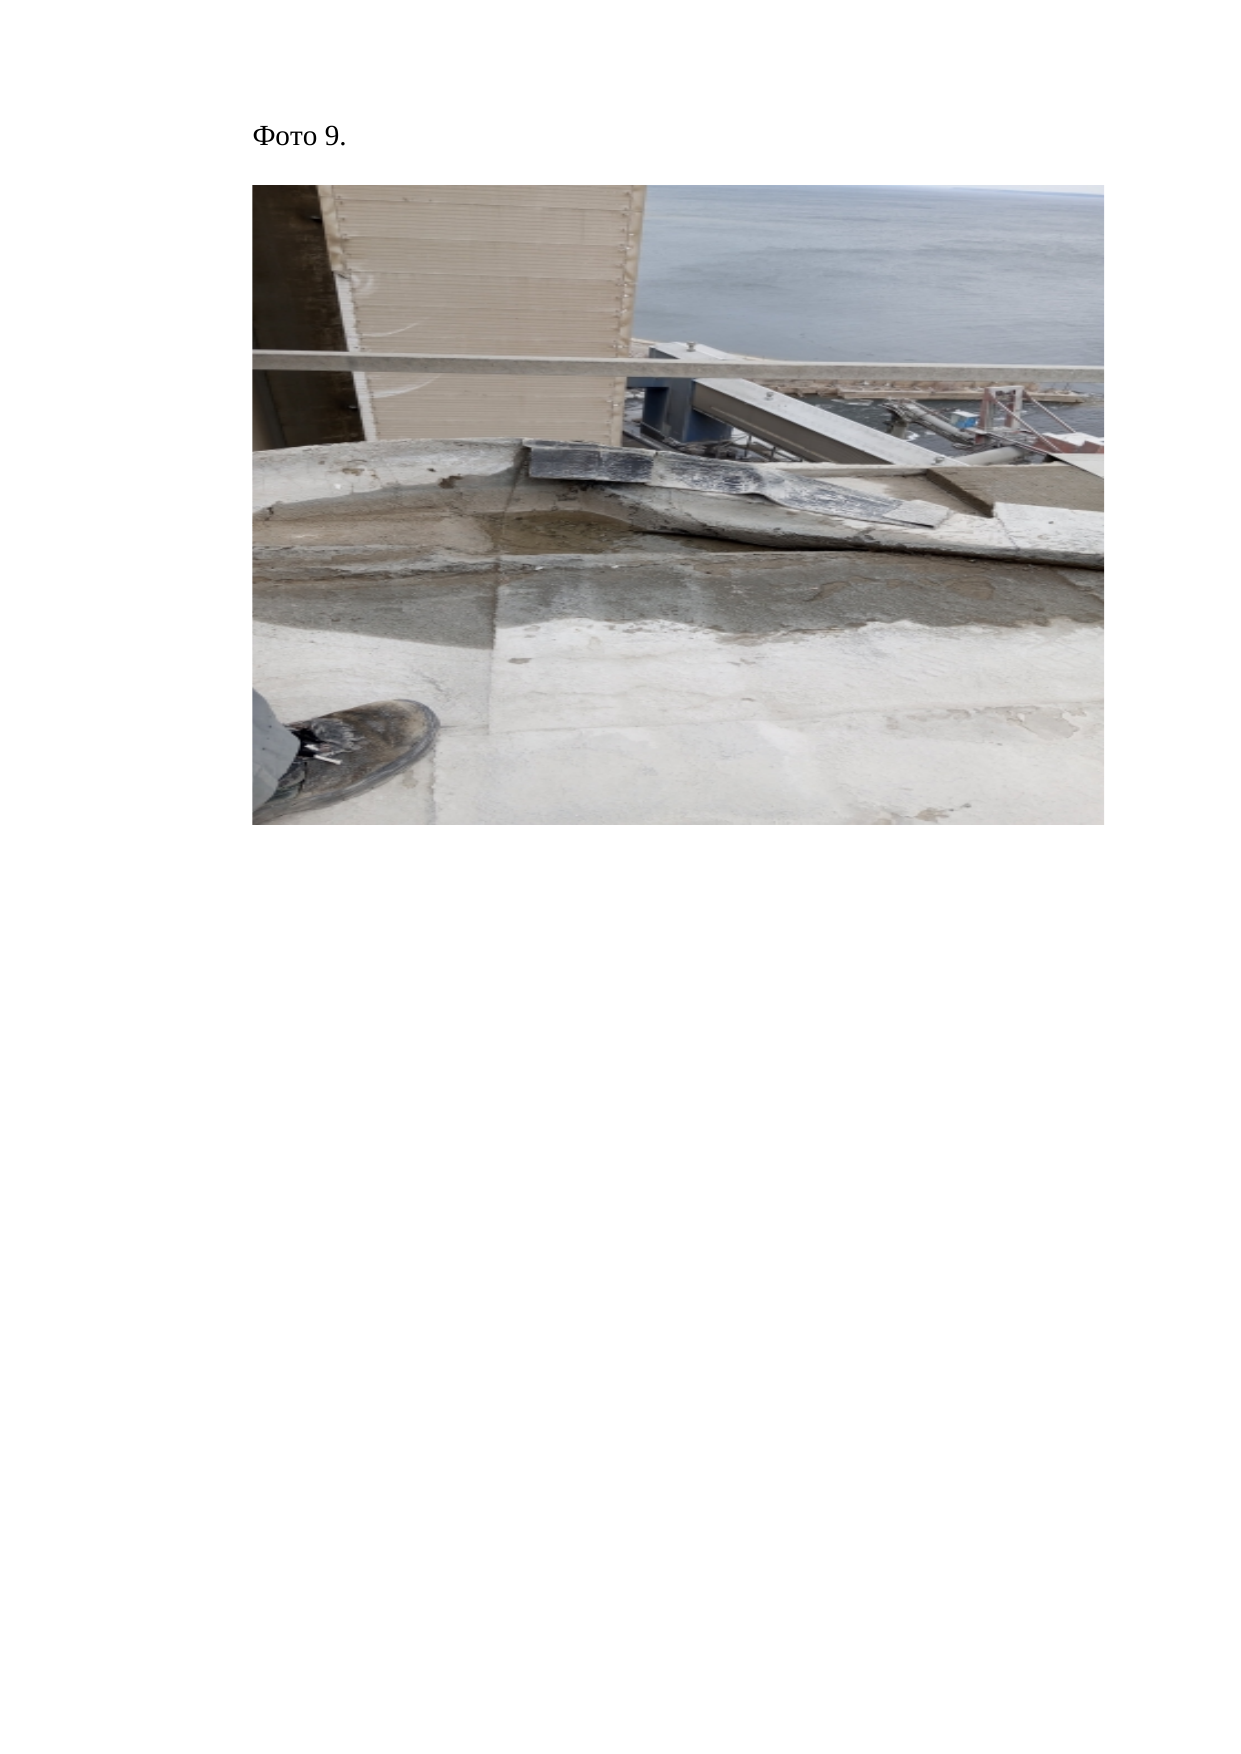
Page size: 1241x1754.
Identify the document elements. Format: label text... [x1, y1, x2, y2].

list Фото 9. [252, 118, 1152, 152]
picture [252, 185, 1105, 825]
